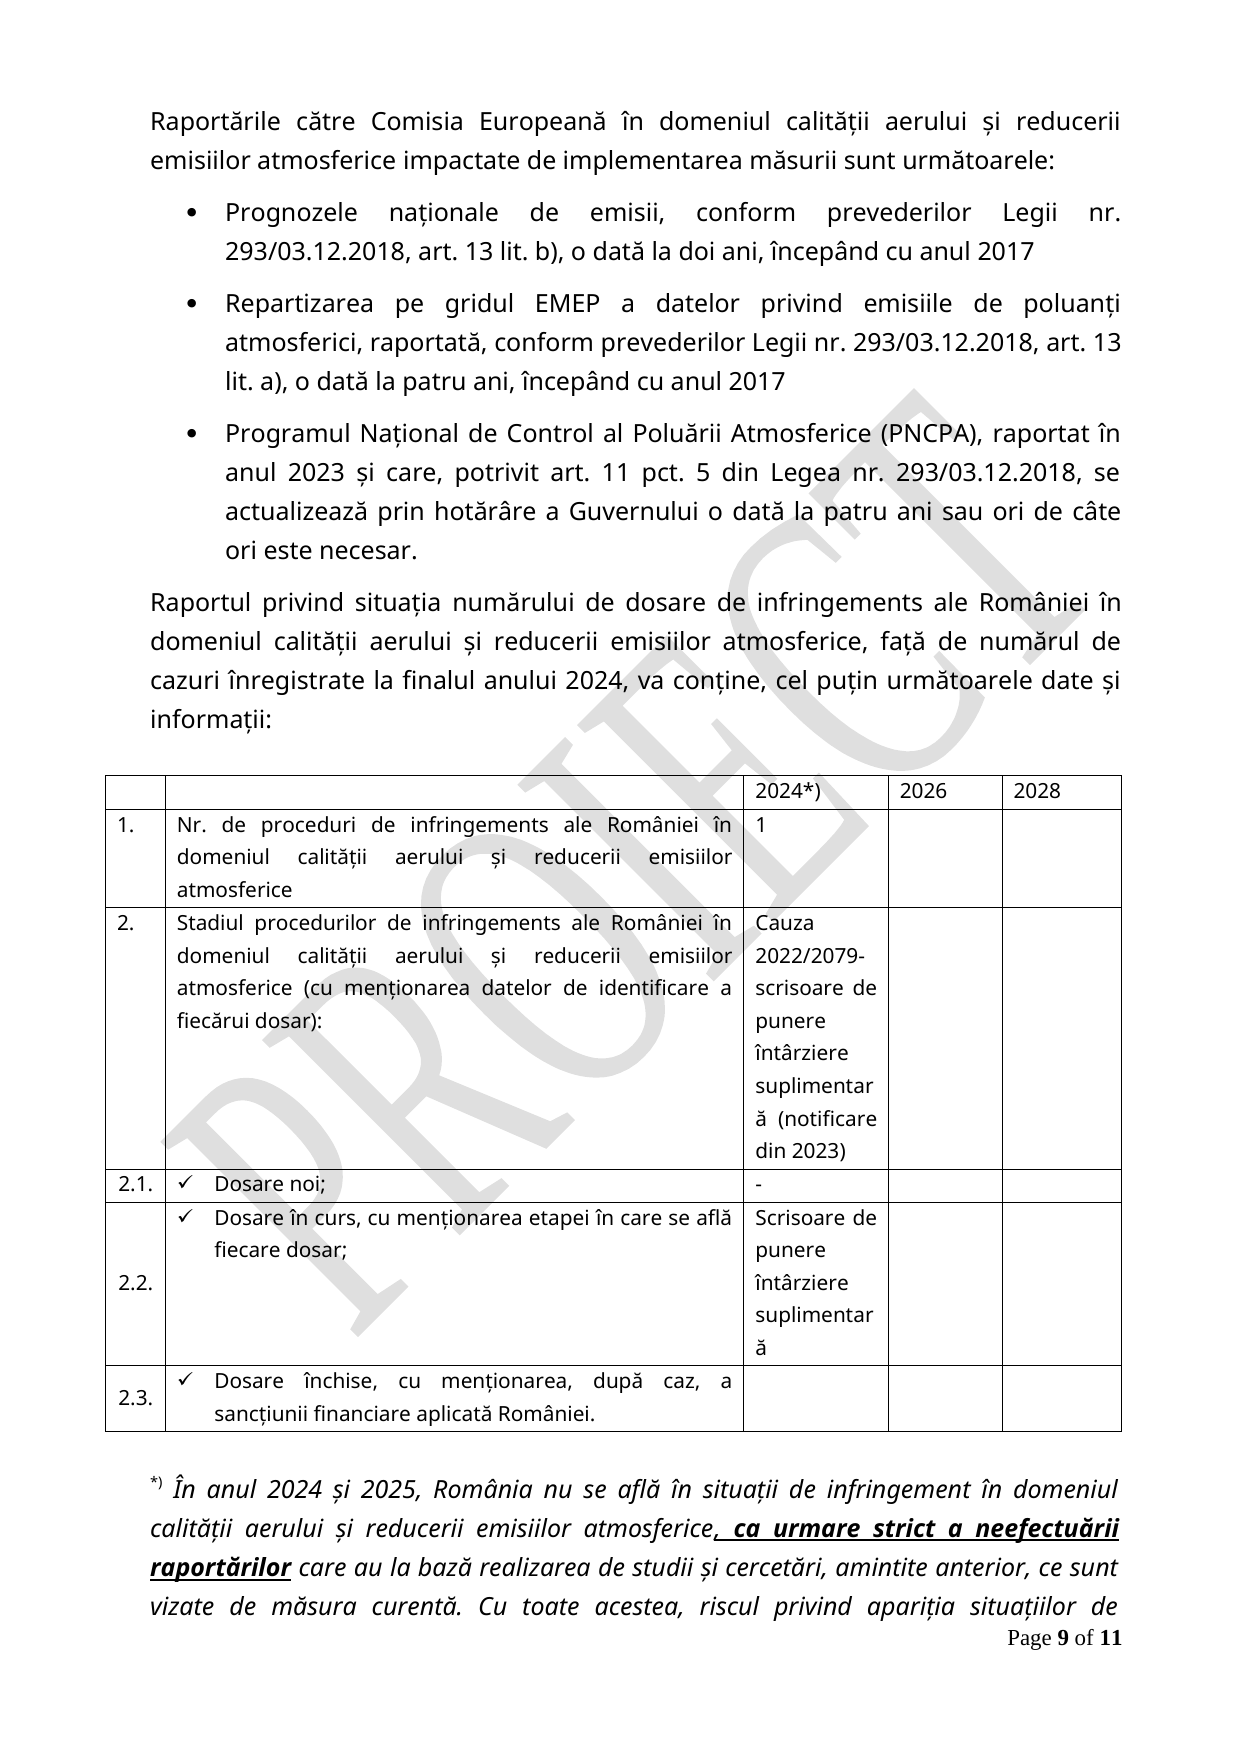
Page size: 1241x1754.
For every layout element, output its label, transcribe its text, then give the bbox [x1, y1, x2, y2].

table_cell [1003, 810, 1121, 907]
list Repartizarea pe gridul EMEP a datelor privind emisiile de poluanți atmosferici, raportată, conform prevederilor Legii nr. 293/03.12.2018, art. 13 lit. a), o dată la patru ani, începând cu anul 2017 [187, 285, 1122, 398]
table_cell 2.1. [106, 1170, 165, 1202]
table_cell Stadiul procedurilor de infringements ale României în domeniul calității aerului și reducerii emisiilor atmosferice (cu menționarea datelor de identificare a fiecărui dosar): [166, 908, 743, 1168]
table_header 2026 [889, 776, 1002, 809]
table_cell 2. [106, 908, 165, 1168]
table_cell [889, 1366, 1002, 1431]
table_cell 1 [744, 810, 888, 907]
table_cell 2.2. [106, 1203, 165, 1365]
list Raportările către Comisia Europeană în domeniul calității aerului și reducerii emisiilor atmosferice impactate de implementarea măsurii sunt următoarele: [150, 104, 1122, 177]
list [150, 1471, 1122, 1623]
table_cell Nr. de proceduri de infringements ale României în domeniul calității aerului și reducerii emisiilor atmosferice [166, 810, 743, 907]
list Programul Național de Control al Poluării Atmosferice (PNCPA), raportat în anul 2023 și care, potrivit art. 11 pct. 5 din Legea nr. 293/03.12.2018, se actualizează prin hotărâre a Guvernului o dată la patru ani sau ori de câte ori este necesar. [187, 415, 1122, 567]
table_cell Scrisoare de punere întârziere suplimentară [744, 1203, 888, 1365]
list Raportul privind situația numărului de dosare de infringements ale României în domeniul calității aerului și reducerii emisiilor atmosferice, față de numărul de cazuri înregistrate la finalul anului 2024, va conține, cel puțin următoarele date și informații: [150, 584, 1122, 736]
table_header [166, 776, 743, 809]
table_cell [1003, 908, 1121, 1168]
table_cell [1003, 1170, 1121, 1202]
table_cell [889, 1203, 1002, 1365]
list Prognozele naționale de emisii, conform prevederilor Legii nr. 293/03.12.2018, art. 13 lit. b), o dată la doi ani, începând cu anul 2017 [187, 194, 1122, 268]
table_header 2024*) [744, 776, 888, 809]
table_cell [889, 1170, 1002, 1202]
table_cell Dosare în curs, cu menționarea etapei în care se află fiecare dosar; [166, 1203, 743, 1365]
table_cell [889, 908, 1002, 1168]
table_cell - [744, 1170, 888, 1202]
table_cell Cauza 2022/2079- scrisoare de punere întârziere suplimentară (notificare din 2023) [744, 908, 888, 1168]
table_cell [744, 1366, 888, 1431]
table_cell Dosare noi; [166, 1170, 743, 1202]
table_cell 1. [106, 810, 165, 907]
table_cell 2.3. [106, 1366, 165, 1431]
table_cell [1003, 1366, 1121, 1431]
table_header 2028 [1003, 776, 1121, 809]
table_cell [889, 810, 1002, 907]
table_cell [1003, 1203, 1121, 1365]
table_cell Dosare închise, cu menționarea, după caz, a sancțiunii financiare aplicată României. [166, 1366, 743, 1431]
table_header [106, 776, 165, 809]
